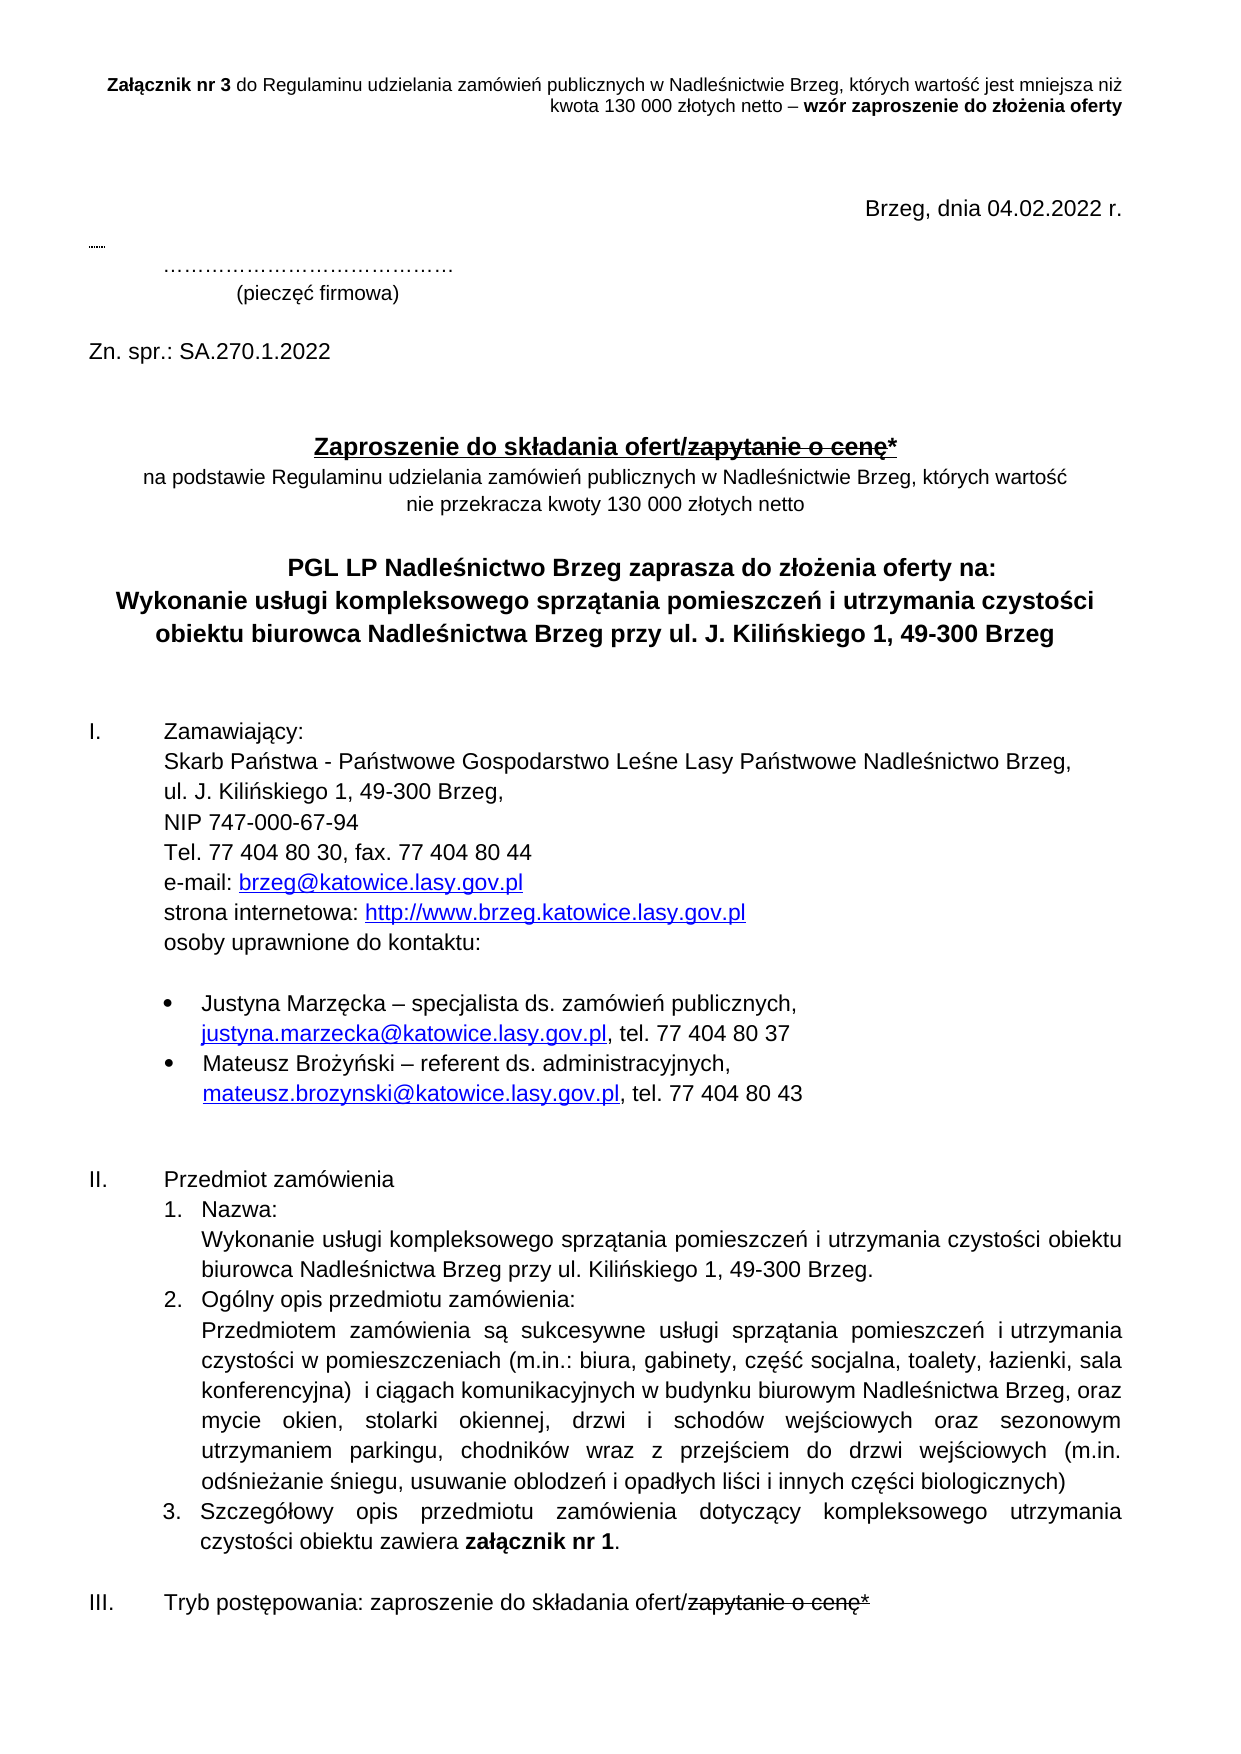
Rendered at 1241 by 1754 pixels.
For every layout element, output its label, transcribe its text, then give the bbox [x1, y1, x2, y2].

list Wykonanie usługi kompleksowego sprzątania pomieszczeń i utrzymania czystości obiektu biurowca Nadleśnictwa Brzeg przy ul. Kilińskiego 1, 49-300 Brzeg. [201, 1226, 1122, 1282]
list Zamawiający: [89, 718, 1122, 744]
list Tryb postępowania: zaproszenie do składania ofert/zapytanie o cenę* [89, 1588, 1122, 1615]
text PGL LP Nadleśnictwo Brzeg zaprasza do złożenia oferty na: [89, 553, 1122, 581]
text Wykonanie usługi kompleksowego sprzątania pomieszczeń i utrzymania czystości obiektu biurowca Nadleśnictwa Brzeg przy ul. J. Kilińskiego 1, 49-300 Brzeg [89, 586, 1122, 647]
text na podstawie Regulaminu udzielania zamówień publicznych w Nadleśnictwie Brzeg, których wartość nie przekracza kwoty 130 000 złotych netto [89, 465, 1122, 516]
text …………………………………… [89, 253, 1122, 277]
text (pieczęć firmowa) [89, 281, 1122, 304]
text e-mail: brzeg@katowice.lasy.gov.pl [164, 869, 1122, 895]
text Zn. spr.: SA.270.1.2022 [89, 338, 1122, 364]
list Przedmiotem zamówienia są sukcesywne usługi sprzątania pomieszczeń i utrzymania czystości w pomieszczeniach (m.in.: biura, gabinety, część socjalna, toalety, łazienki, sala konferencyjna) i ciągach komunikacyjnych w budynku biurowym Nadleśnictwa Brzeg, oraz mycie okien, stolarki okiennej, drzwi i schodów wejściowych oraz sezonowym utrzymaniem parkingu, chodników wraz z przejściem do drzwi wejściowych (m.in. odśnieżanie śniegu, usuwanie oblodzeń i opadłych liści i innych części biologicznych) [201, 1317, 1122, 1494]
list Justyna Marzęcka – specjalista ds. zamówień publicznych, justyna.marzecka@katowice.lasy.gov.pl, tel. 77 404 80 37 [164, 990, 1122, 1046]
text strona internetowa: http://www.brzeg.katowice.lasy.gov.pl [164, 899, 1122, 925]
list Nazwa: [164, 1196, 1122, 1222]
text Brzeg, dnia 04.02.2022 r. [89, 195, 1122, 222]
text ul. J. Kilińskiego 1, 49-300 Brzeg, NIP 747-000-67-94 [164, 778, 1122, 835]
text Tel. 77 404 80 30, fax. 77 404 80 44 [164, 839, 1122, 865]
list Mateusz Brożyński – referent ds. administracyjnych, mateusz.brozynski@katowice.lasy.gov.pl, tel. 77 404 80 43 [165, 1050, 1122, 1107]
list Ogólny opis przedmiotu zamówienia: [164, 1286, 1122, 1313]
text Zaproszenie do składania ofert/zapytanie o cenę* [89, 432, 1122, 460]
text Skarb Państwa - Państwowe Gospodarstwo Leśne Lasy Państwowe Nadleśnictwo Brzeg, [164, 748, 1122, 774]
list Szczegółowy opis przedmiotu zamówienia dotyczący kompleksowego utrzymania czystości obiektu zawiera załącznik nr 1. [162, 1498, 1122, 1554]
list Przedmiot zamówienia [89, 1166, 1122, 1192]
text osoby uprawnione do kontaktu: [164, 929, 1122, 956]
